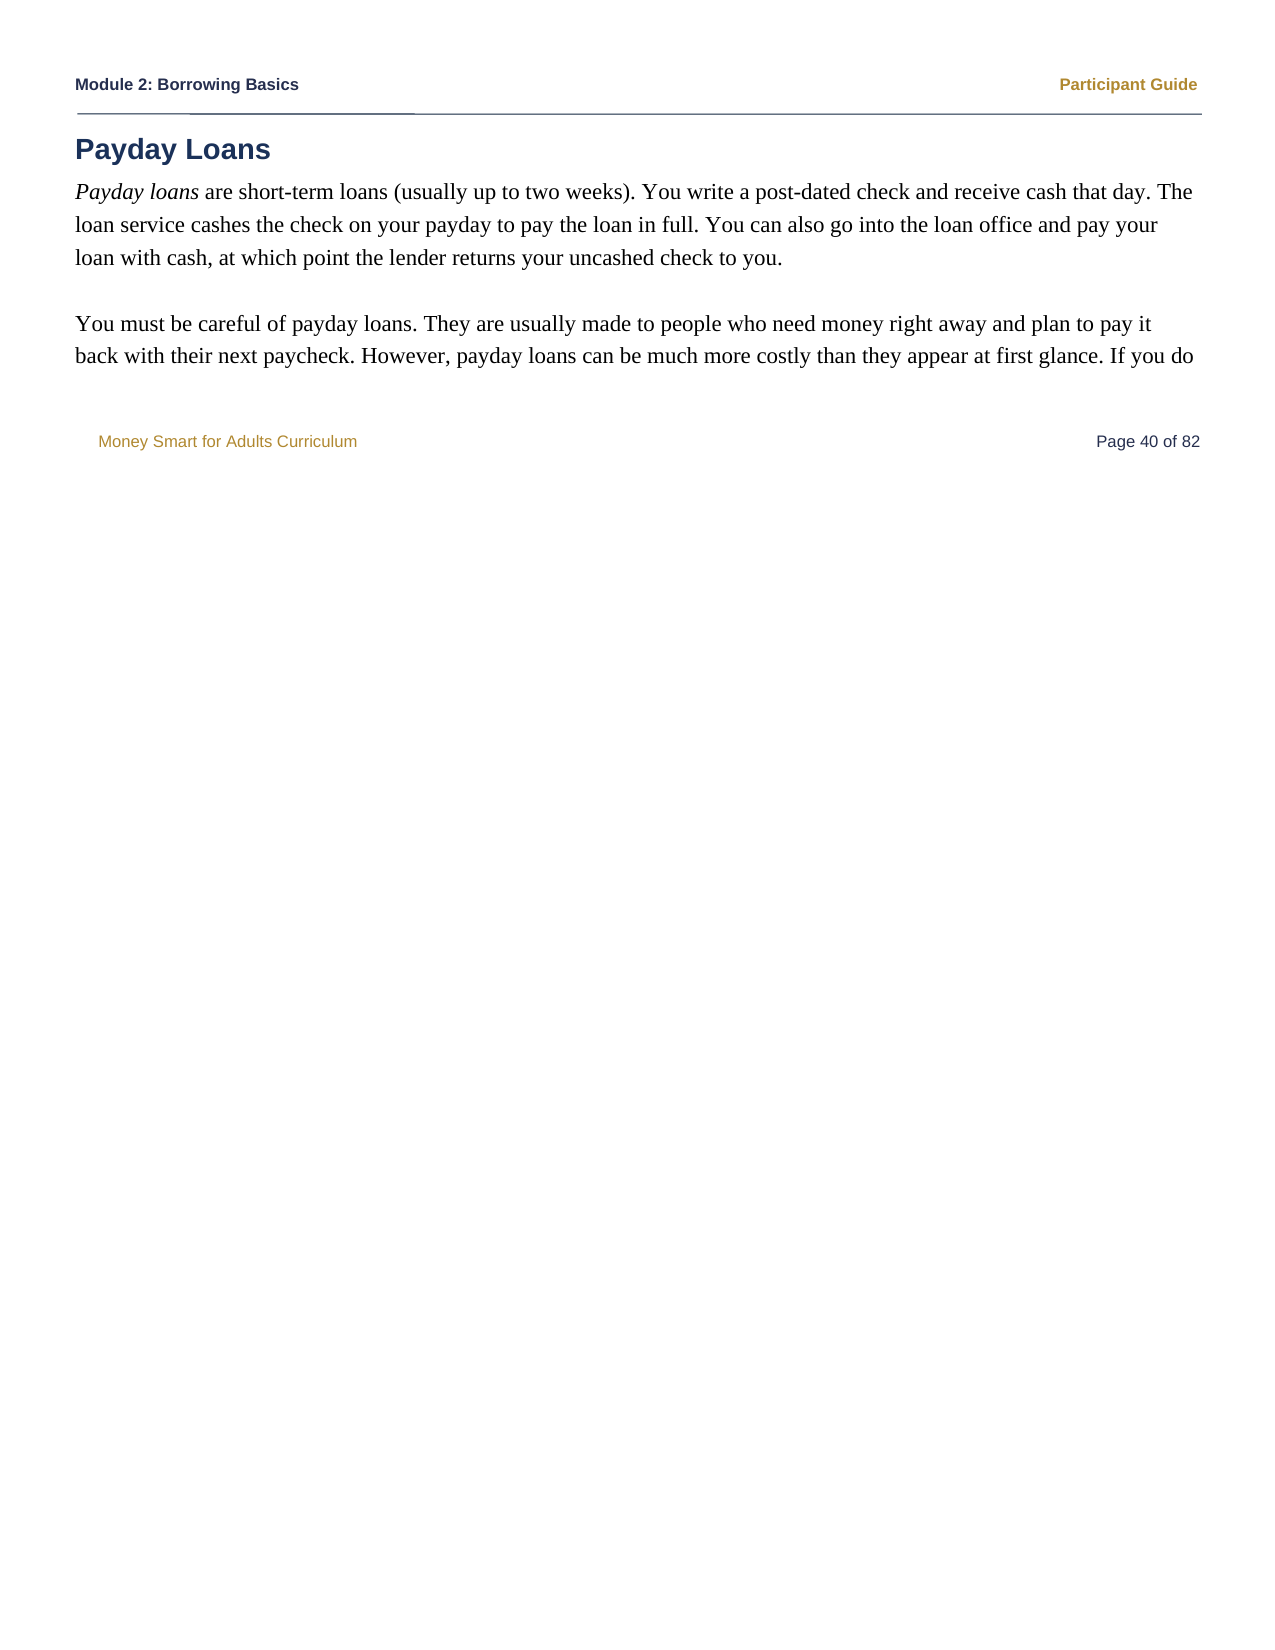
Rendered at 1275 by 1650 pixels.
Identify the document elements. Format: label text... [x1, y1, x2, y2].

picture [75, 0, 1201, 257]
text You must be careful of payday loans. They are usually made to people who need money right away and plan to pay it back with their next paycheck. However, payday loans can be much more costly than they appear at first glance. If you do not have the money to pay the loan within the agreed-upon time period, the lender will renew the loan and charge you additional fees. This will increase the total amount you owe. [75, 309, 1200, 369]
subtitle Payday Loans [75, 132, 1200, 165]
text Payday loans are short-term loans (usually up to two weeks). You write a post-dated check and receive cash that day. The loan service cashes the check on your payday to pay the loan in full. You can also go into the loan office and pay your loan with cash, at which point the lender returns your uncashed check to you. [75, 178, 1200, 270]
